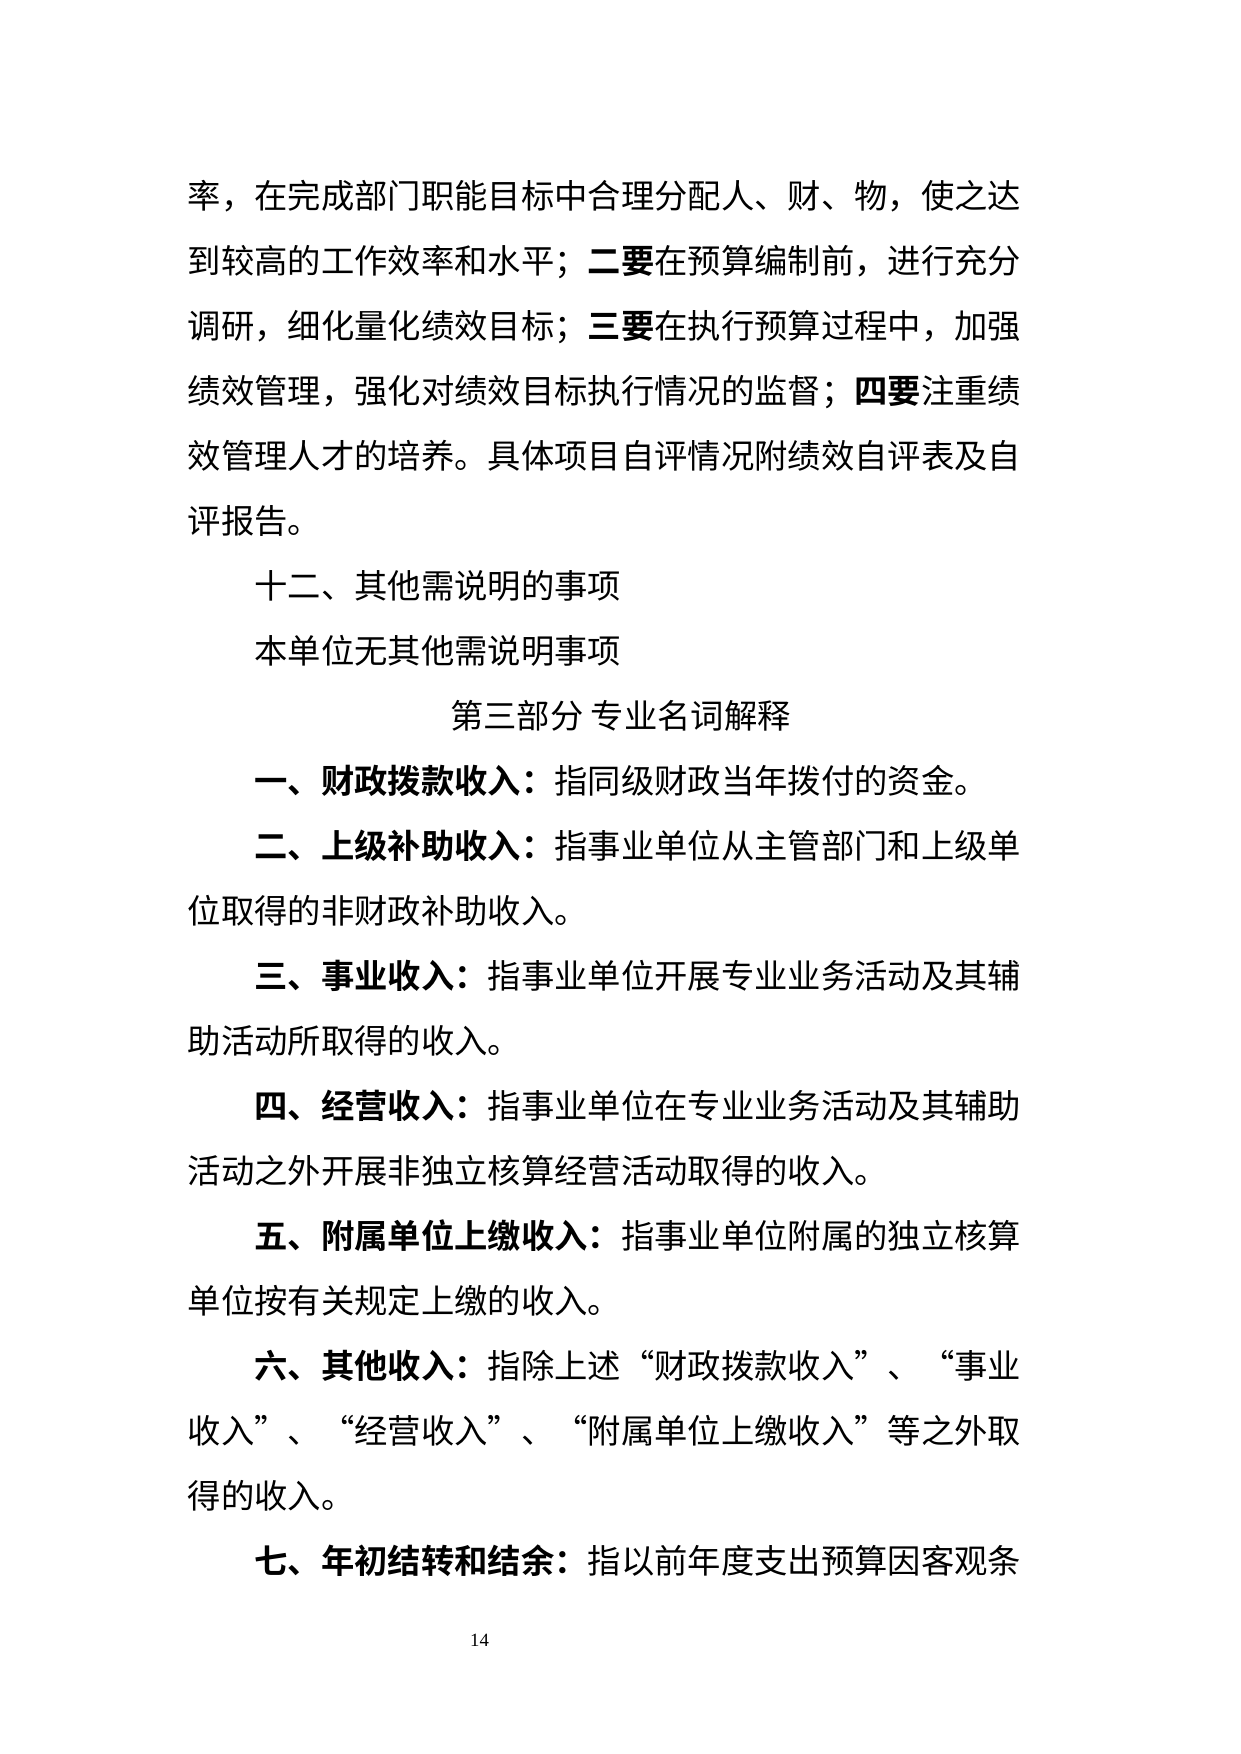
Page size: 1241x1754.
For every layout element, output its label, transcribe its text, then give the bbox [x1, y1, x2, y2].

text 四、经营收入：指事业单位在专业业务活动及其辅助活动之外开展非独立核算经营活动取得的收入。 [187, 1072, 1053, 1202]
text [187, 1527, 1053, 1592]
text 六、其他收入：指除上述“财政拨款收入”、“事业收入”、“经营收入”、“附属单位上缴收入”等之外取得的收入。 [187, 1332, 1053, 1527]
text 十二、其他需说明的事项 [187, 552, 1053, 617]
text 二、上级补助收入：指事业单位从主管部门和上级单位取得的非财政补助收入。 [187, 812, 1053, 942]
text 三、事业收入：指事业单位开展专业业务活动及其辅助活动所取得的收入。 [187, 942, 1053, 1072]
text 本单位无其他需说明事项 [187, 617, 1053, 682]
text 一、财政拨款收入：指同级财政当年拨付的资金。 [187, 747, 1053, 812]
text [187, 162, 1053, 552]
text 第三部分 专业名词解释 [187, 682, 1053, 747]
text 五、附属单位上缴收入：指事业单位附属的独立核算单位按有关规定上缴的收入。 [187, 1202, 1053, 1332]
